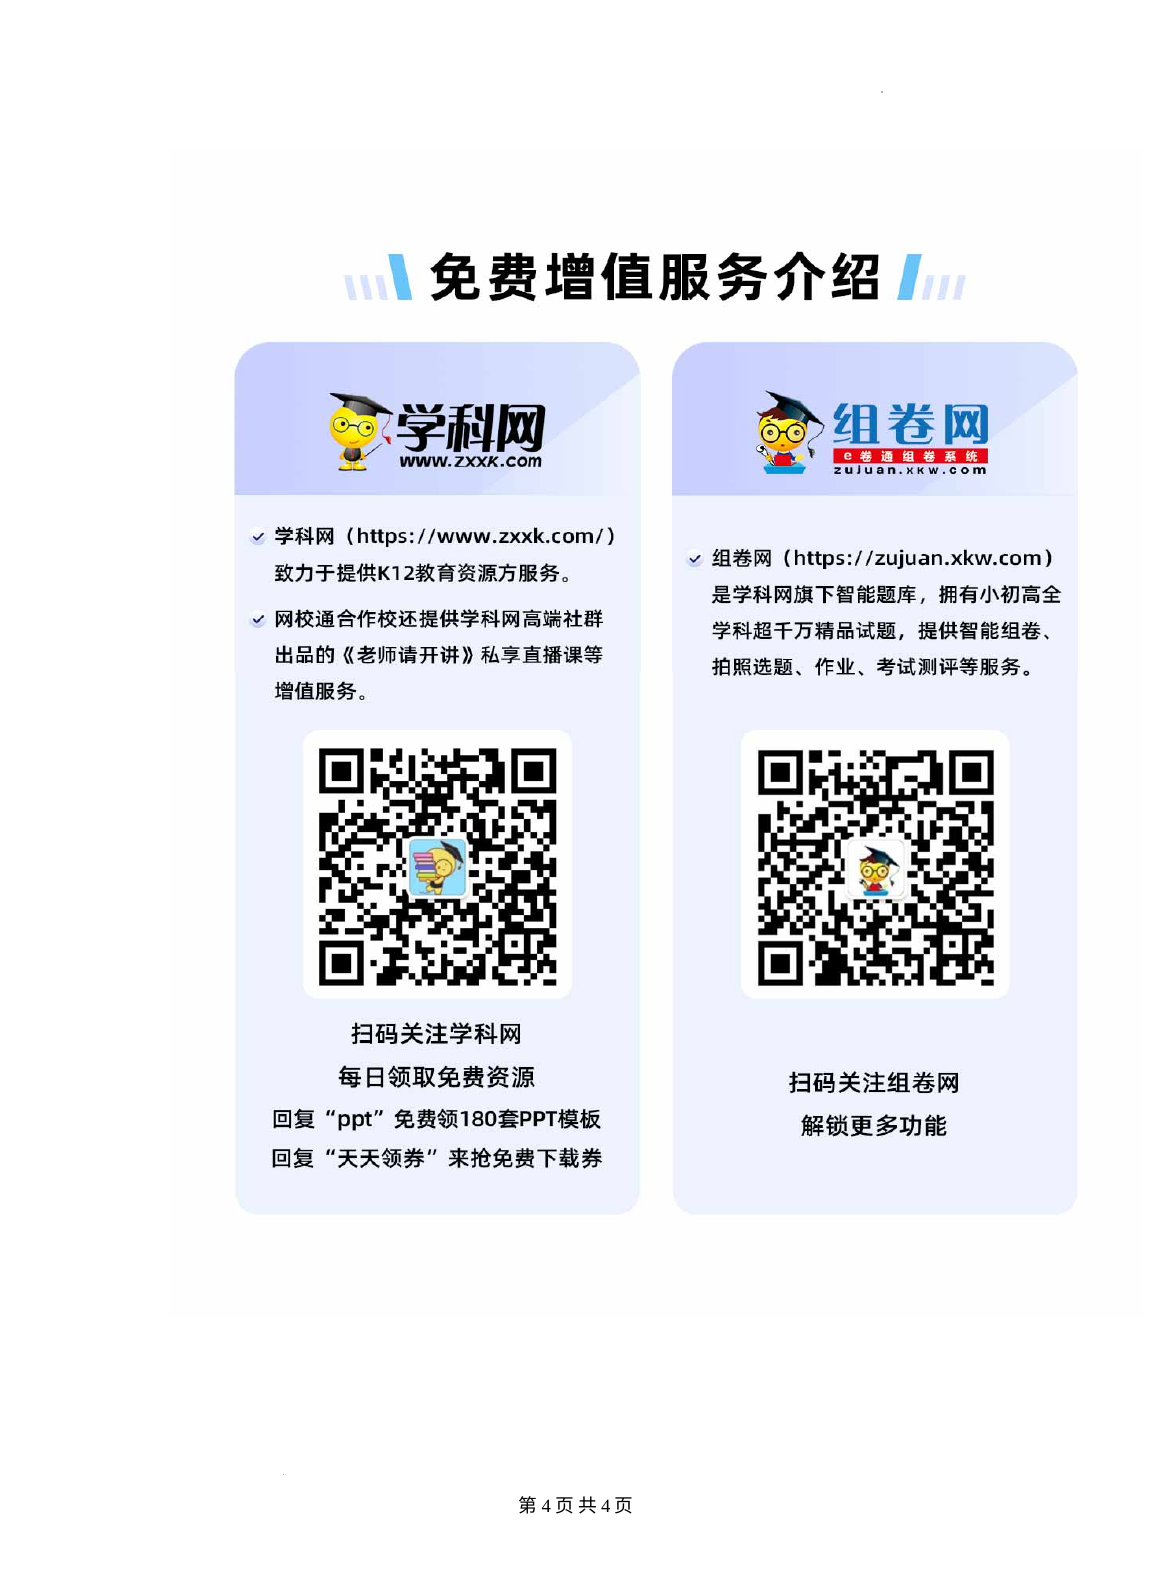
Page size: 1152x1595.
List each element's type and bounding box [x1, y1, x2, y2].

picture [168, 150, 1144, 1317]
